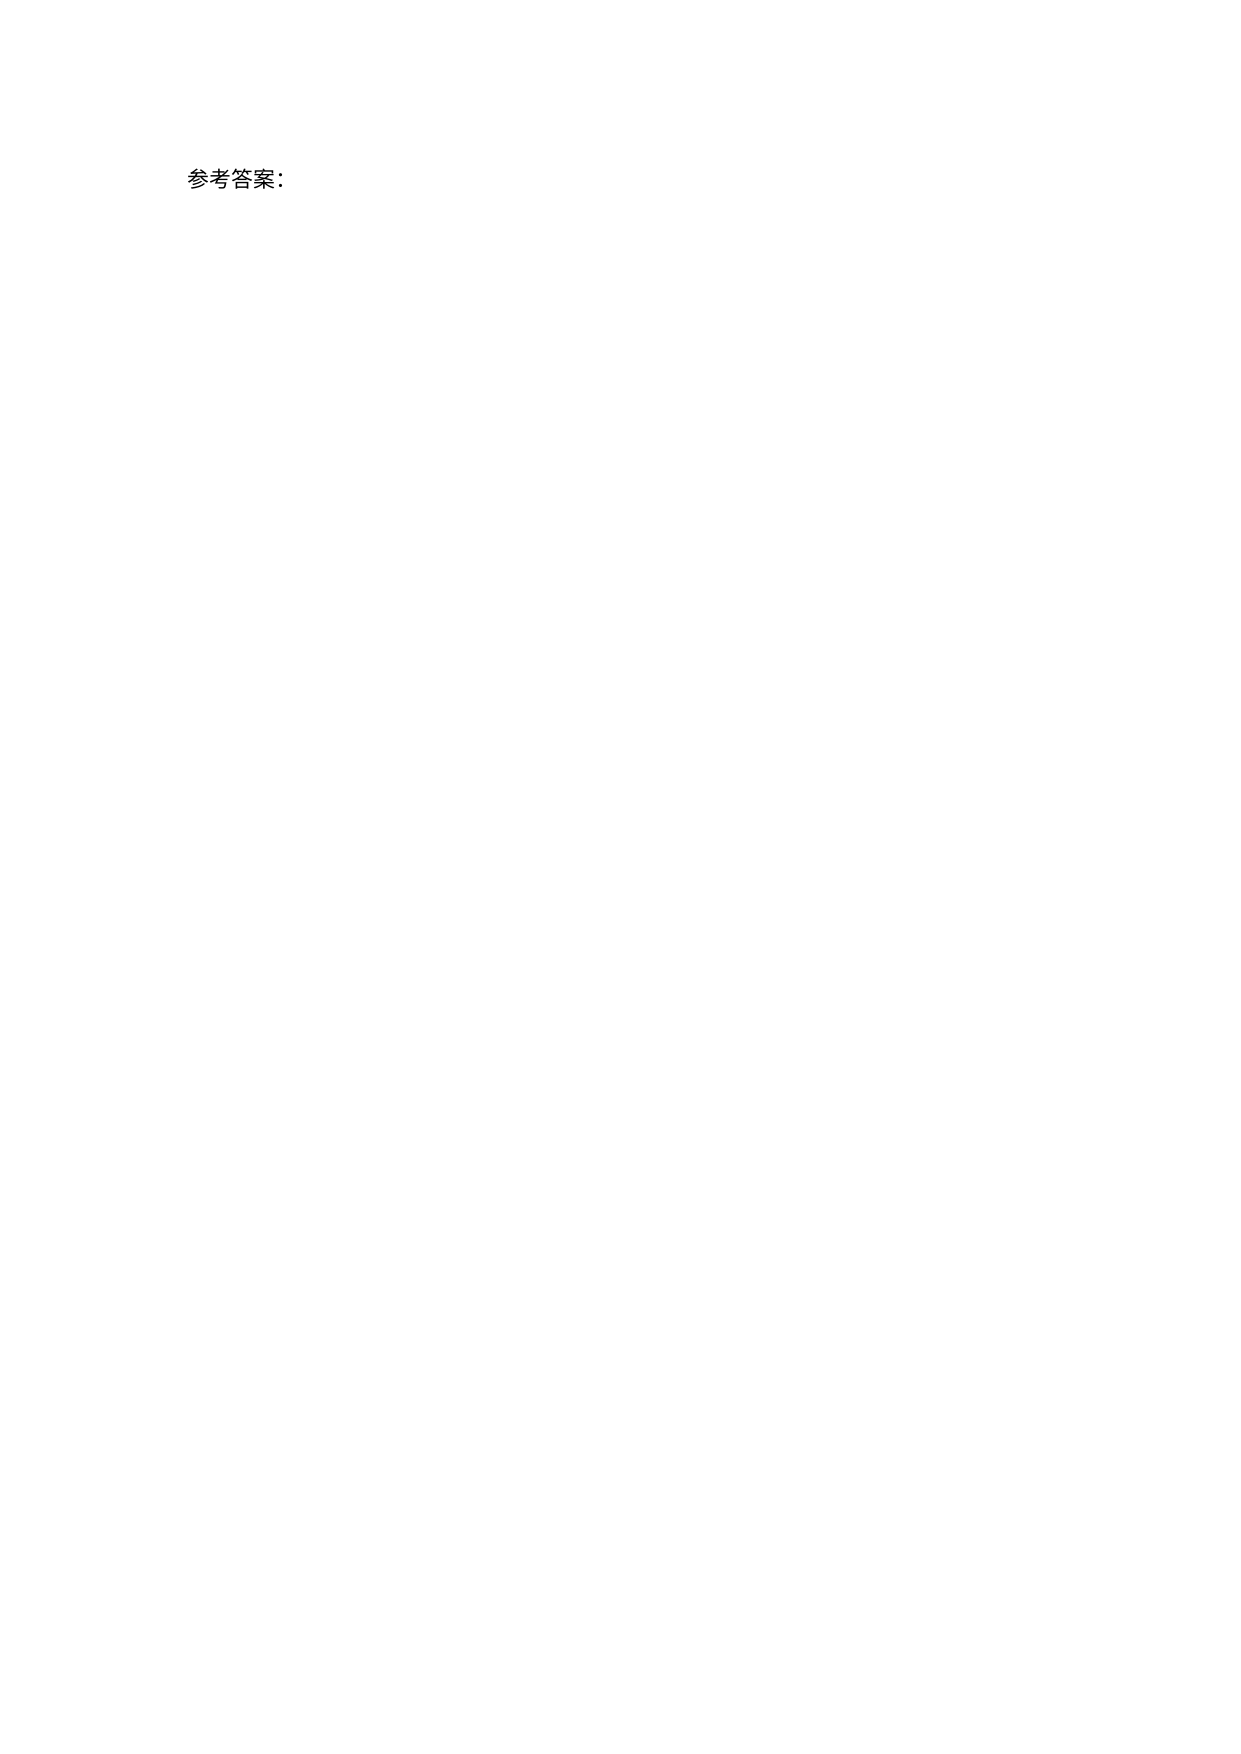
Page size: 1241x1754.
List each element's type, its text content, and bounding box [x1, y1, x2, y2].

text 参考答案： [187, 162, 1053, 194]
